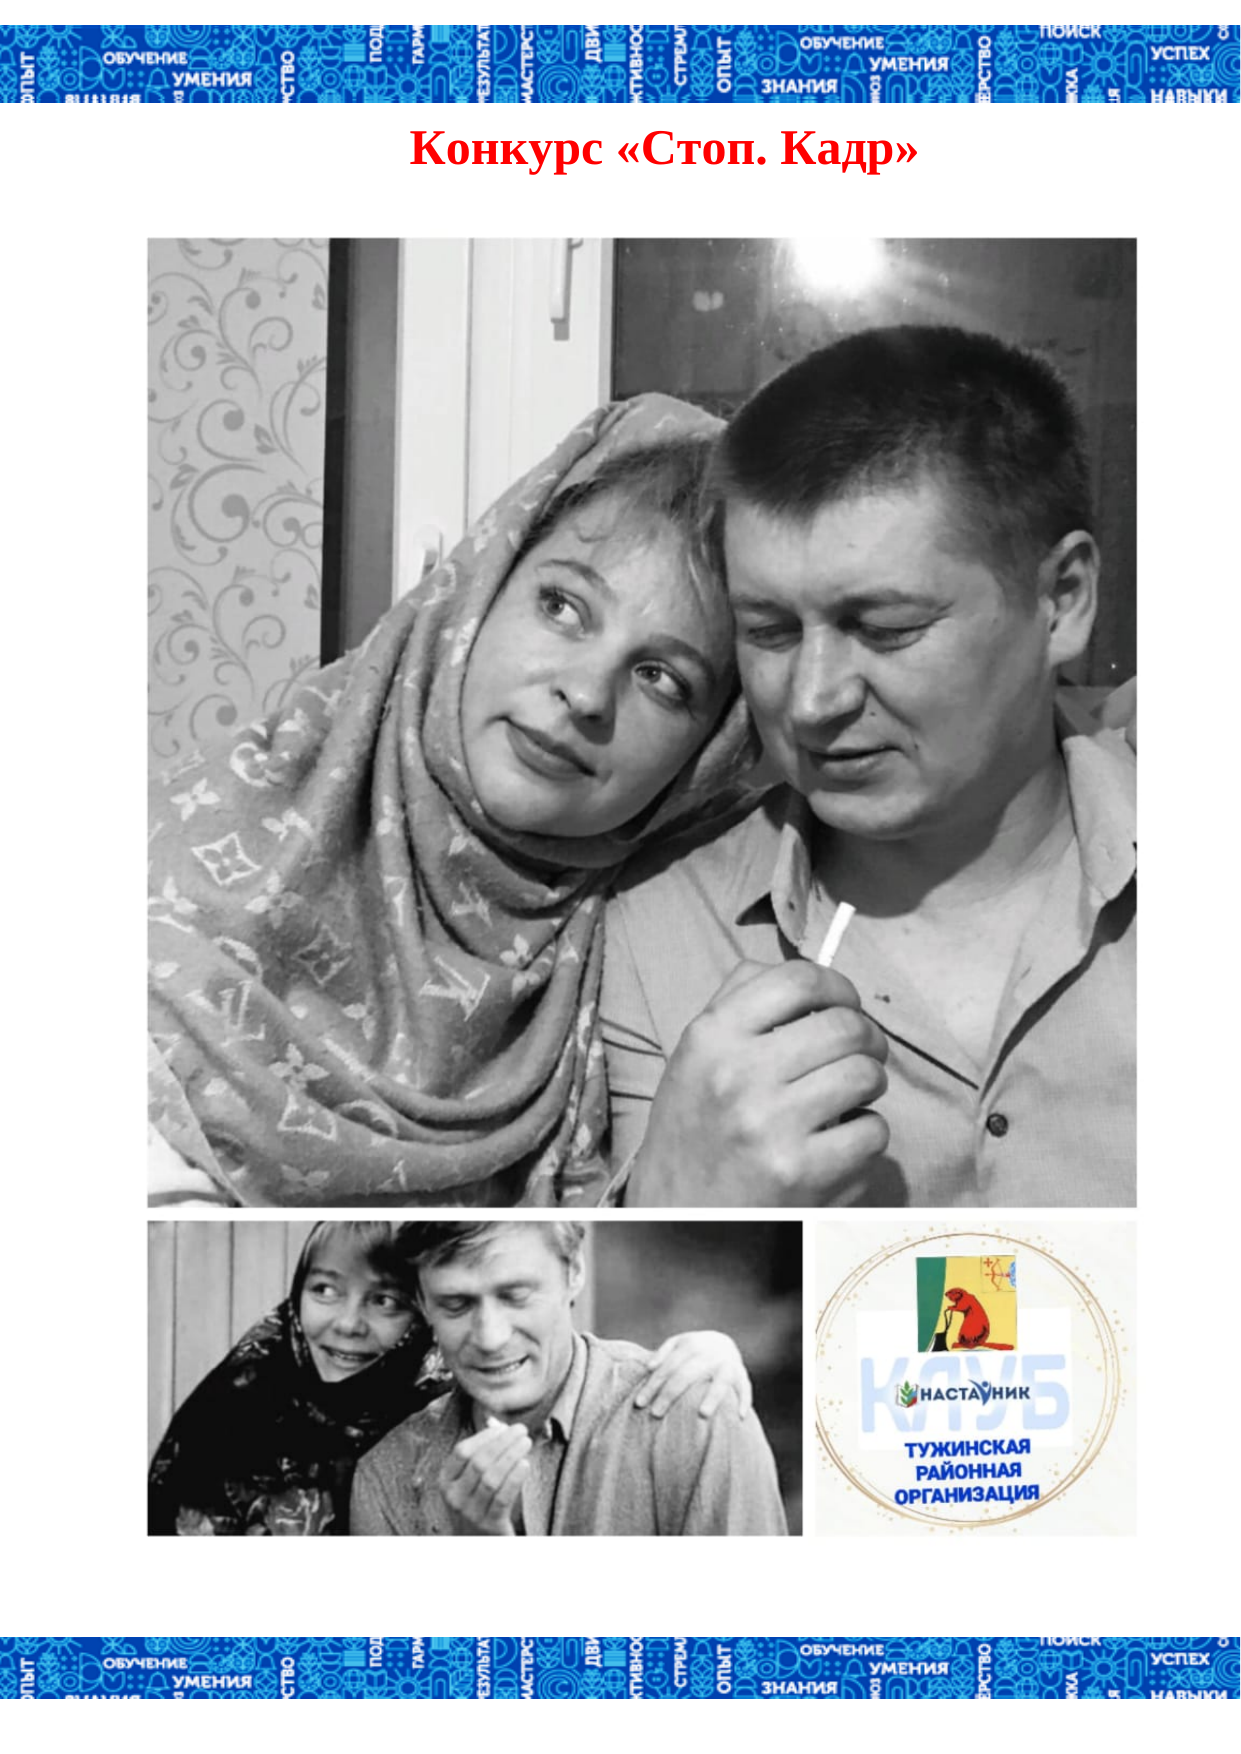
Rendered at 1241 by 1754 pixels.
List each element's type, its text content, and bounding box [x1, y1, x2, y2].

picture [0, 25, 1241, 103]
picture [121, 212, 1163, 1562]
picture [0, 1637, 1241, 1699]
text Конкурс «Стоп. Кадр» [177, 118, 1152, 176]
